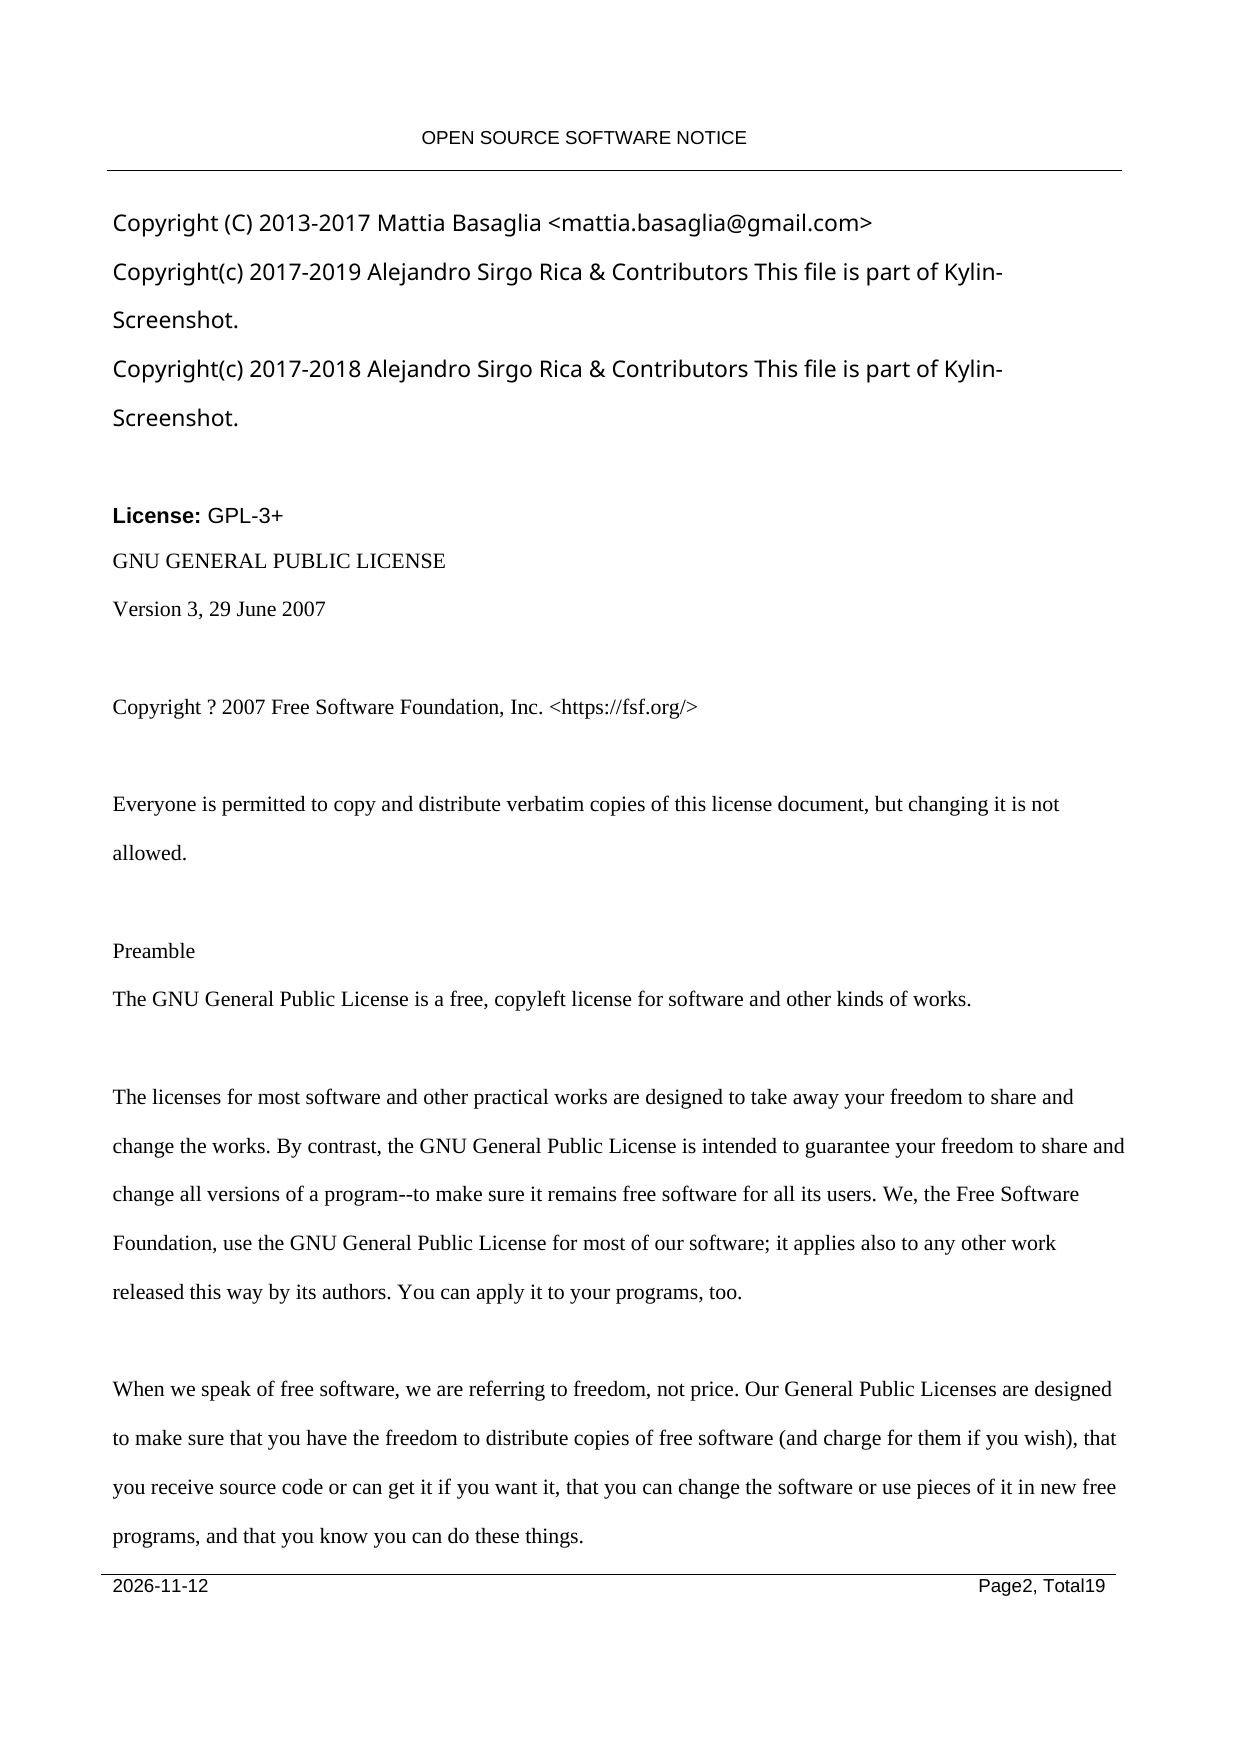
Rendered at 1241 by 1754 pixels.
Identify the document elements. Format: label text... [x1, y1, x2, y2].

text License: GPL-3+ [112, 499, 1128, 531]
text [112, 206, 1128, 483]
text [112, 544, 1128, 1551]
